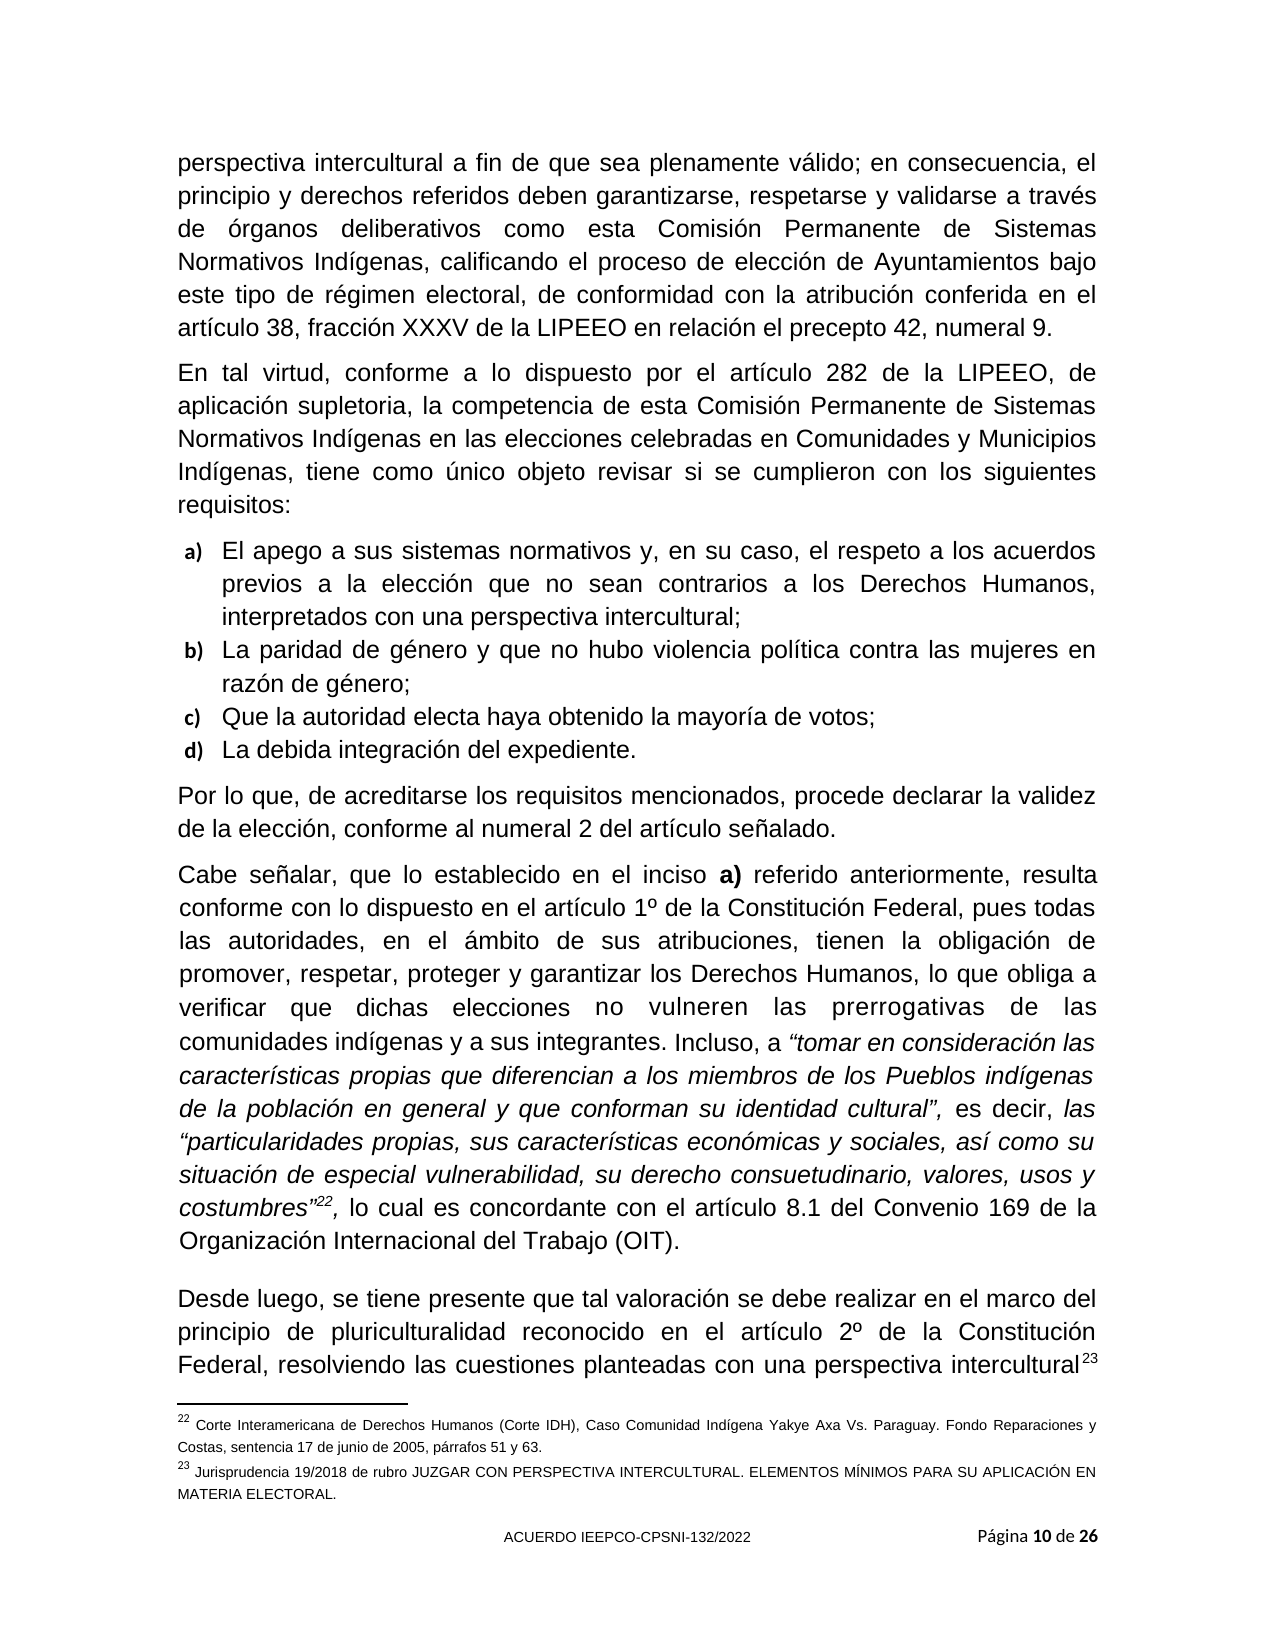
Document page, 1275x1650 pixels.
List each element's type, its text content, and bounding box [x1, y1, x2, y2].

list La paridad de género y que no hubo violencia política contra las mujeres en razón de género; [184, 635, 1098, 697]
list Que la autoridad electa haya obtenido la mayoría de votos; [184, 702, 1098, 731]
list La debida integración del expediente. [184, 735, 1098, 764]
list El apego a sus sistemas normativos y, en su caso, el respeto a los acuerdos previos a la elección que no sean contrarios a los Derechos Humanos, interpretados con una perspectiva intercultural; [184, 536, 1098, 631]
text Por lo que, de acreditarse los requisitos mencionados, procede declarar la validez de la elección, conforme al numeral 2 del artículo señalado. [177, 781, 1098, 843]
text Cabe señalar, que lo establecido en el inciso a) referido anteriormente, resulta conforme con lo dispuesto en el artículo 1º de la Constitución Federal, pues todas las autoridades, en el ámbito de sus atribuciones, tienen la obligación de promover, respetar, proteger y garantizar los Derechos Humanos, lo que obliga a verificar que dichas elecciones no vulneren las prerrogativas de las comunidades indígenas y a sus integrantes. Incluso, a “tomar en consideración las características propias que diferencian a los miembros de los Pueblos indígenas de la población en general y que conforman su identidad cultural”, es decir, las “particularidades propias, sus características económicas y sociales, así como su situación de especial vulnerabilidad, su derecho consuetudinario, valores, usos y costumbres”, lo cual es concordante con el artículo 8.1 del Convenio 169 de la Organización Internacional del Trabajo (OIT). [178, 860, 1098, 1254]
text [177, 148, 1098, 341]
text En tal virtud, conforme a lo dispuesto por el artículo 282 de la LIPEEO, de aplicación supletoria, la competencia de esta Comisión Permanente de Sistemas Normativos Indígenas en las elecciones celebradas en Comunidades y Municipios Indígenas, tiene como único objeto revisar si se cumplieron con los siguientes requisitos: [177, 358, 1098, 519]
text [177, 1284, 1098, 1379]
